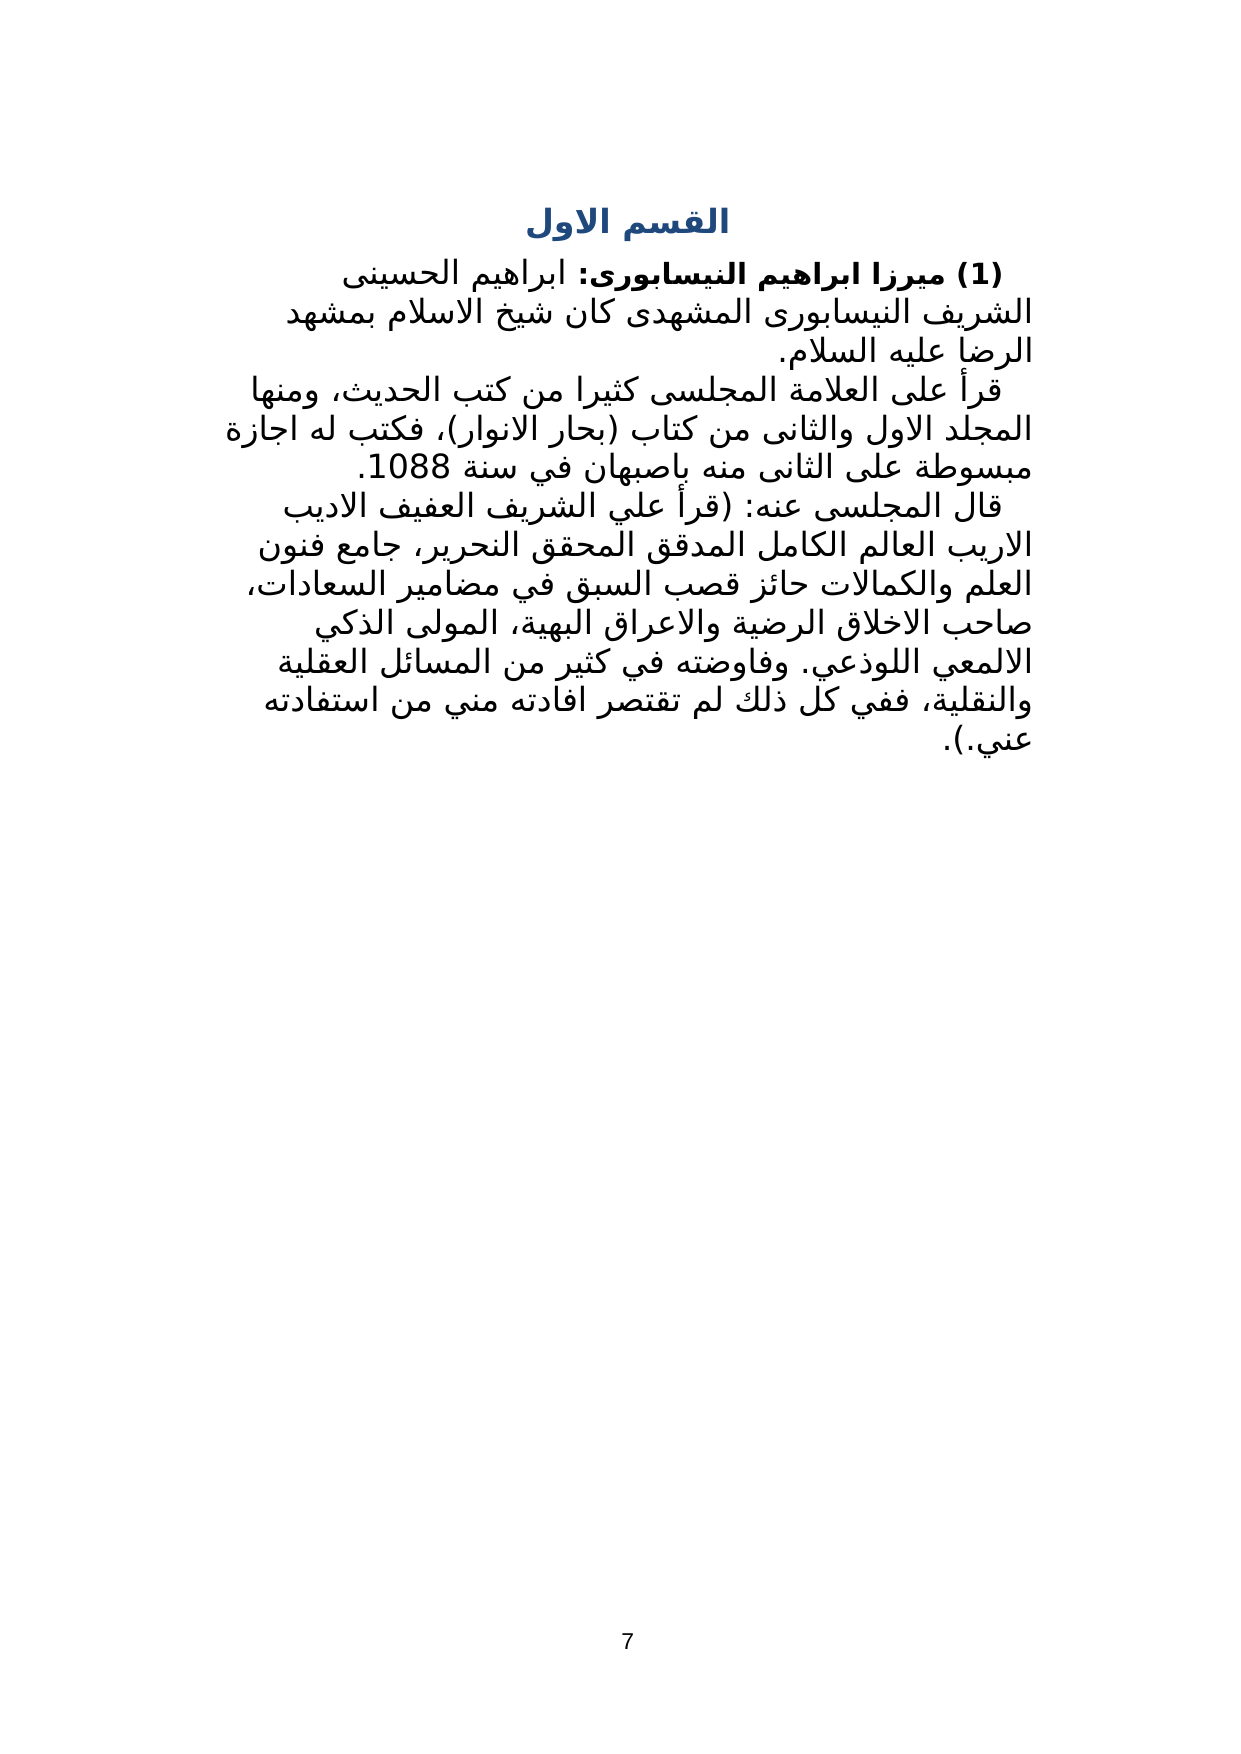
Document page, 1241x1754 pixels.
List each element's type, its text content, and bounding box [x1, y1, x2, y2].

text (1) ميرزا ابراهيم النيسابورى: ابراهيم الحسينى الشريف النيسابورى المشهدى كان شيخ الاسلام بمشهد الرضا عليه السلام. [222, 253, 1033, 370]
text قال المجلسى عنه: (قرأ علي الشريف العفيف الاديب الاريب العالم الكامل المدقق المحقق النحرير، جامع فنون العلم والكمالات حائز قصب السبق في مضامير السعادات، صاحب الاخلاق الرضية والاعراق البهية، المولى الذكي الالمعي اللوذعي. وفاوضته في كثير من المسائل العقلية والنقلية، ففي كل ذلك لم تقتصر افادته مني من استفادته عني.). [222, 487, 1033, 759]
text قرأ على العلامة المجلسى كثيرا من كتب الحديث، ومنها المجلد الاول والثانى من كتاب (بحار الانوار)، فكتب له اجازة مبسوطة على الثانى منه باصبهان في سنة 1088. [222, 370, 1033, 487]
subtitle القسم الاول [222, 202, 1033, 241]
